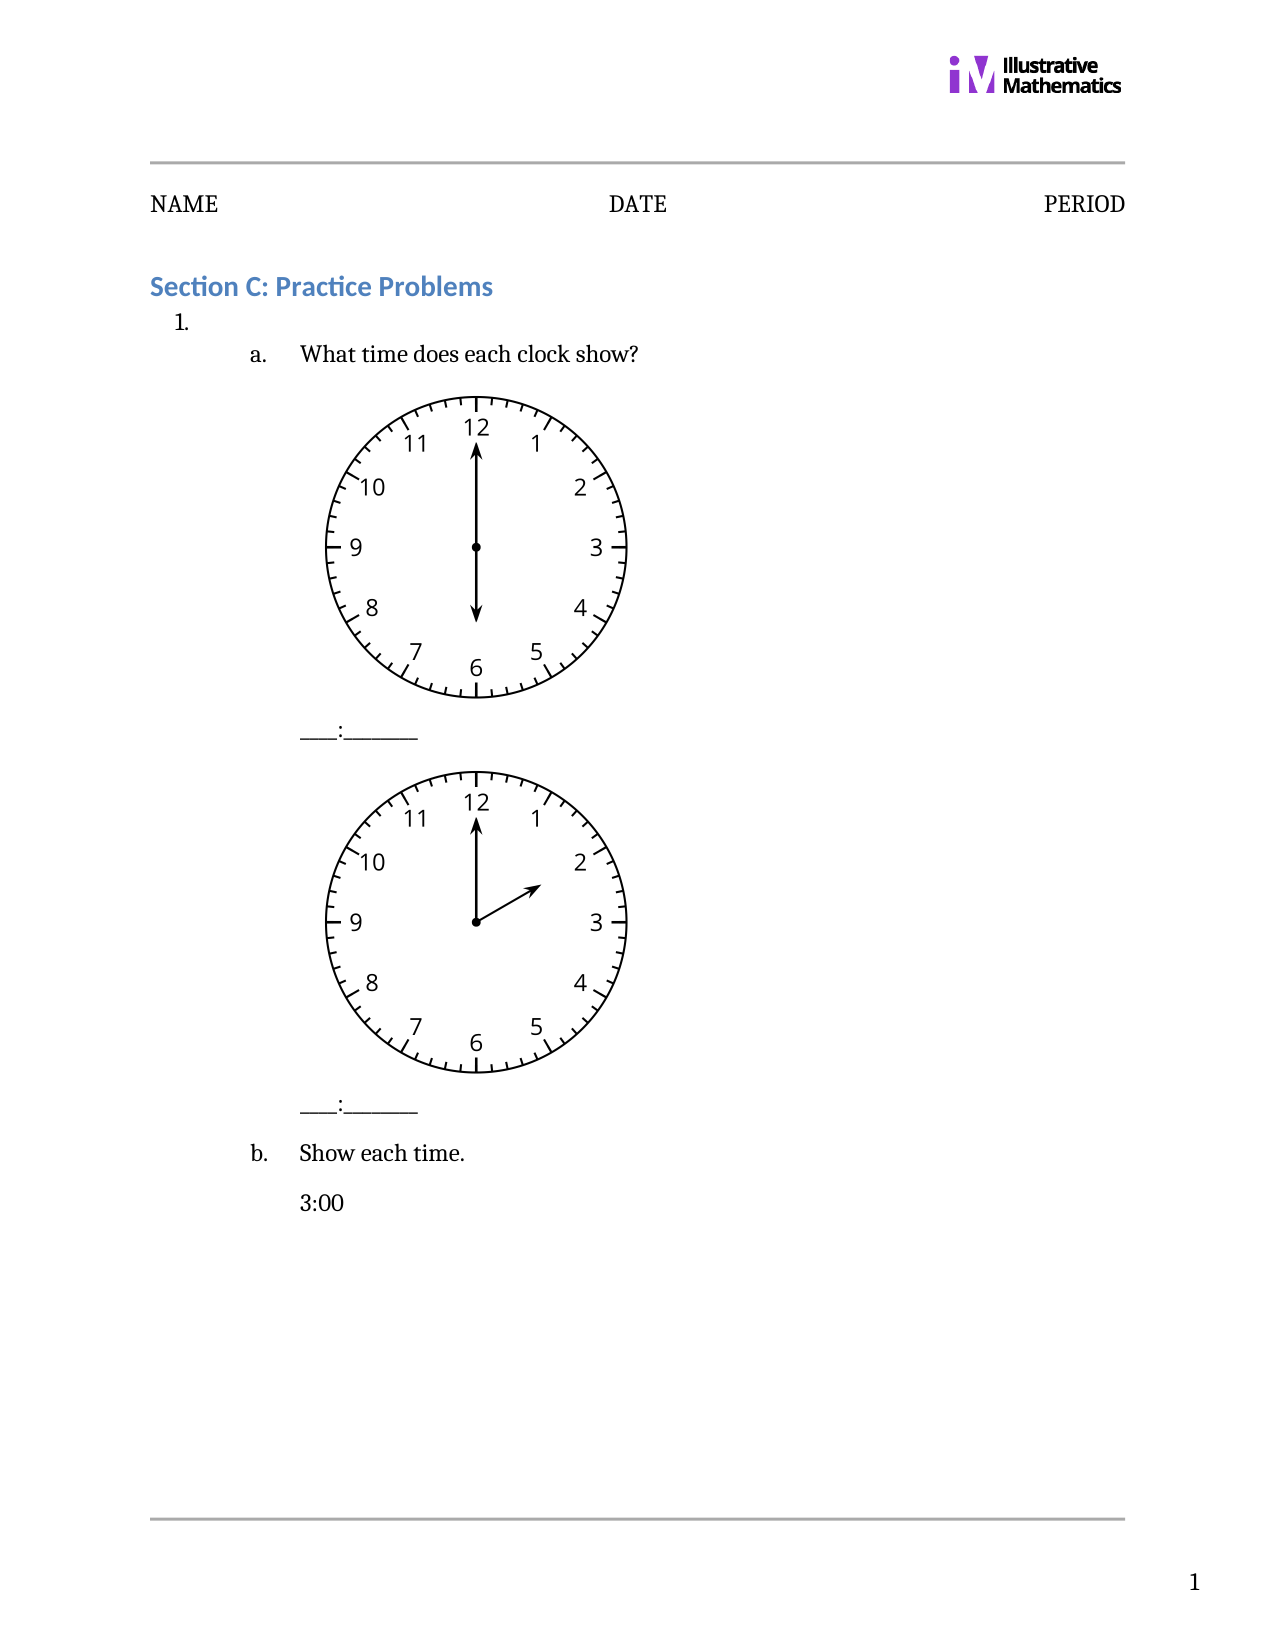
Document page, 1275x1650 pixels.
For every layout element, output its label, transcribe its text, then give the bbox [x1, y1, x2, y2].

picture [318, 389, 634, 705]
list 3:00 [250, 1188, 1125, 1217]
list ____:________ [250, 1089, 1125, 1118]
list ____:________ [250, 715, 1125, 743]
list Show each time. [250, 1139, 1125, 1168]
subtitle Section C: Practice Problems [150, 268, 1125, 304]
picture [318, 764, 634, 1080]
picture [949, 55, 1121, 93]
list What time does each clock show? [250, 340, 1125, 369]
